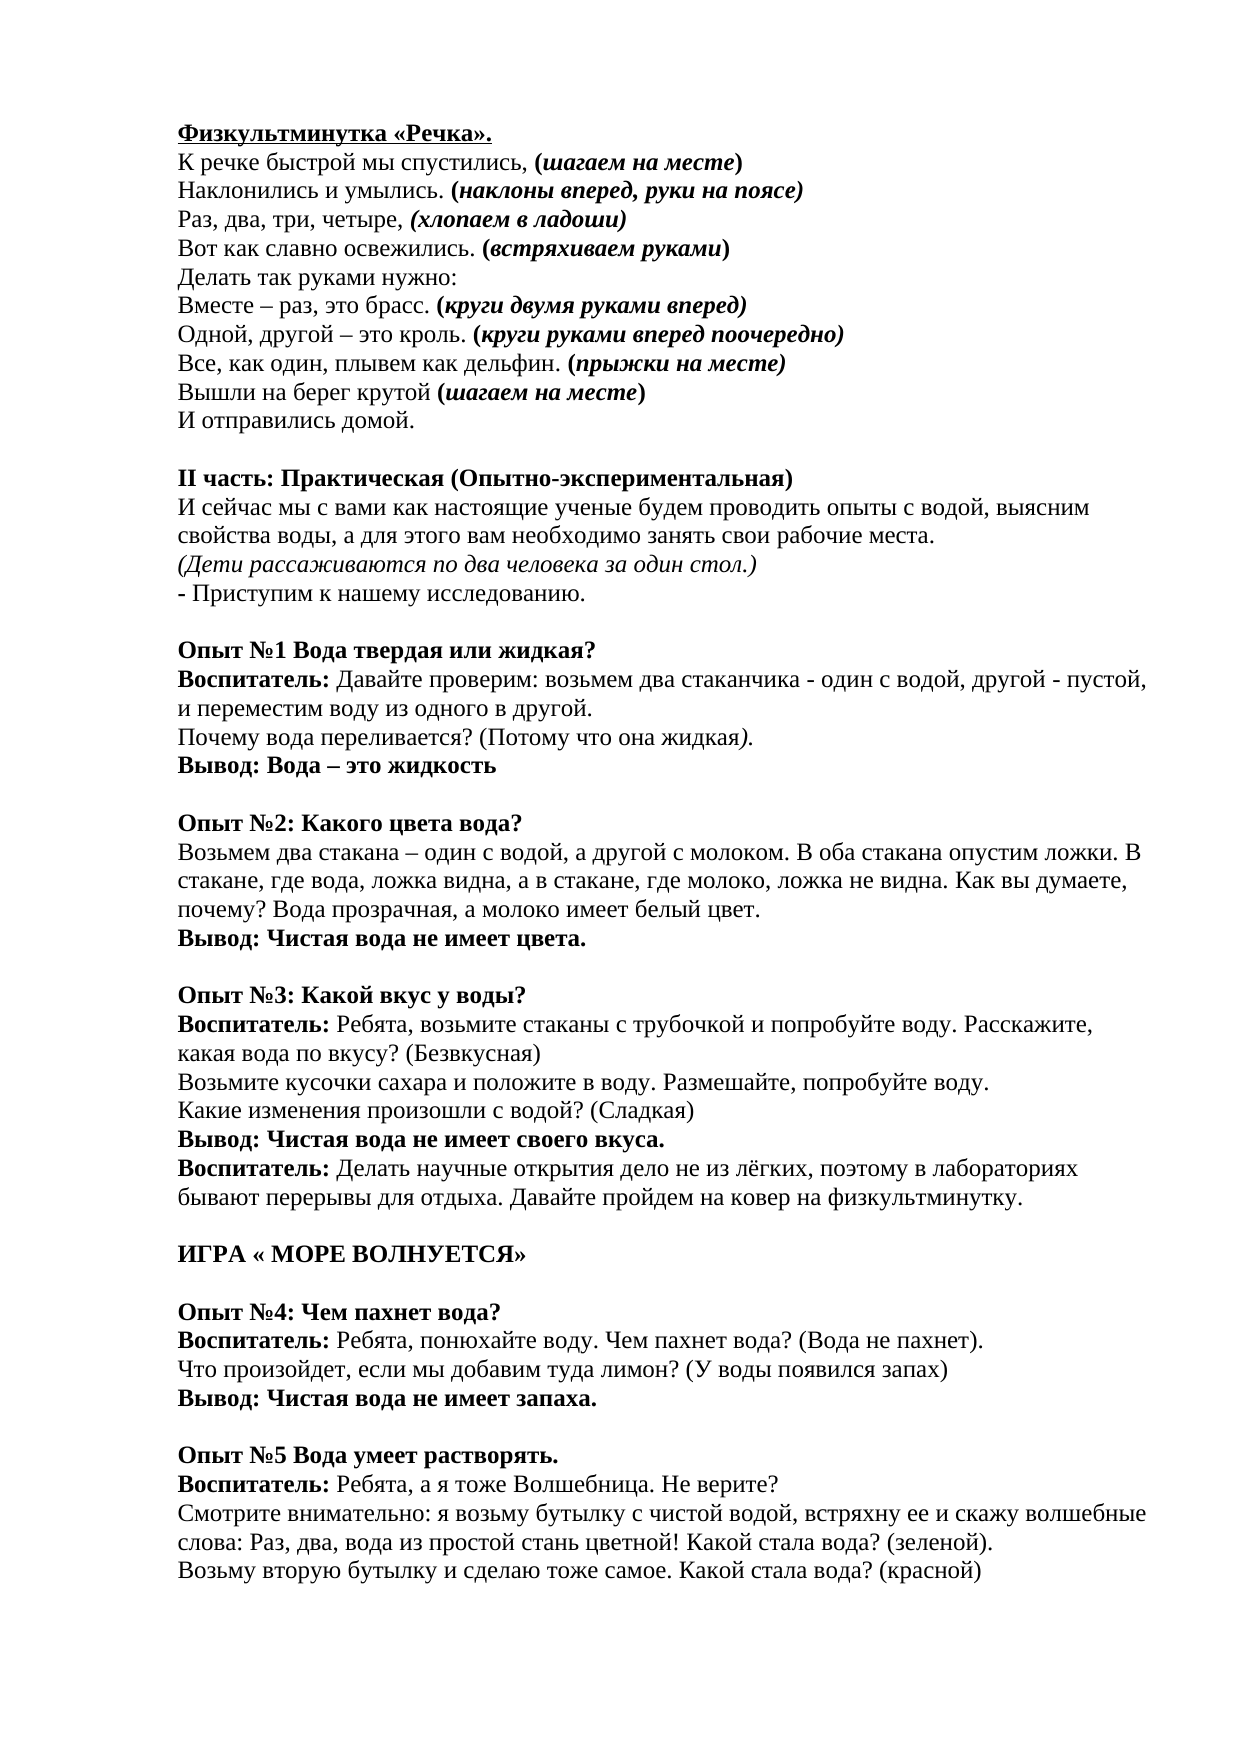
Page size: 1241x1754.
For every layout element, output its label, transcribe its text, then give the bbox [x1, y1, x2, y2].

text Все, как один, плывем как дельфин. (прыжки на месте) [177, 348, 1152, 377]
text Вывод: Чистая вода не имеет цвета. [177, 923, 1152, 952]
text Воспитатель: Ребята, а я тоже Волшебница. Не верите? [177, 1469, 1152, 1498]
text - Приступим к нашему исследованию. [177, 578, 1152, 607]
text Вывод: Чистая вода не имеет своего вкуса. [177, 1124, 1152, 1153]
text Возьмем два стакана – один с водой, а другой с молоком. В оба стакана опустим ложки. В стакане, где вода, ложка видна, а в стакане, где молоко, ложка не видна. Как вы думаете, почему? Вода прозрачная, а молоко имеет белый цвет. [177, 837, 1152, 923]
text И сейчас мы с вами как настоящие ученые будем проводить опыты с водой, выясним свойства воды, а для этого вам необходимо занять свои рабочие места. [177, 492, 1152, 549]
text II часть: Практическая (Опытно-экспериментальная) [177, 463, 1152, 492]
text Раз, два, три, четыре, (хлопаем в ладоши) [177, 204, 1152, 233]
text Делать так руками нужно: [177, 262, 1152, 291]
text Вот как славно освежились. (встряхиваем руками) [177, 233, 1152, 262]
text Опыт №4: Чем пахнет вода? [177, 1297, 1152, 1326]
text Вышли на берег крутой (шагаем на месте) [177, 377, 1152, 406]
text Возьмите кусочки сахара и положите в воду. Размешайте, попробуйте воду. [177, 1067, 1152, 1096]
text Воспитатель: Делать научные открытия дело не из лёгких, поэтому в лабораториях бывают перерывы для отдыха. Давайте пройдем на ковер на физкультминутку. [177, 1153, 1152, 1211]
text Воспитатель: Ребята, понюхайте воду. Чем пахнет вода? (Вода не пахнет). [177, 1326, 1152, 1354]
text Воспитатель: Давайте проверим: возьмем два стаканчика - один с водой, другой - пустой, и переместим воду из одного в другой. [177, 664, 1152, 722]
text Опыт №1 Вода твердая или жидкая? [177, 636, 1152, 664]
text Наклонились и умылись. (наклоны вперед, руки на поясе) [177, 176, 1152, 204]
text (Дети рассаживаются по два человека за один стол.) [177, 549, 1152, 578]
text Что произойдет, если мы добавим туда лимон? (У воды появился запах) [177, 1354, 1152, 1383]
text Опыт №5 Вода умеет растворять. [177, 1441, 1152, 1469]
text Возьму вторую бутылку и сделаю тоже самое. Какой стала вода? (красной) [177, 1556, 1152, 1584]
text Вывод: Вода – это жидкость [177, 751, 1152, 779]
text Опыт №3: Какой вкус у воды? [177, 981, 1152, 1009]
text Одной, другой – это кроль. (круги руками вперед поочередно) [177, 319, 1152, 348]
text Какие изменения произошли с водой? (Сладкая) [177, 1096, 1152, 1124]
text Почему вода переливается? (Потому что она жидкая). [177, 722, 1152, 751]
text Опыт №2: Какого цвета вода? [177, 808, 1152, 837]
text Физкультминутка «Речка». [177, 118, 1152, 147]
text Воспитатель: Ребята, возьмите стаканы с трубочкой и попробуйте воду. Расскажите, какая вода по вкусу? (Безвкусная) [177, 1009, 1152, 1067]
text Вывод: Чистая вода не имеет запаха. [177, 1383, 1152, 1412]
text Вместе – раз, это брасс. (круги двумя руками вперед) [177, 291, 1152, 319]
text ИГРА « МОРЕ ВОЛНУЕТСЯ» [177, 1239, 1152, 1268]
text И отправились домой. [177, 406, 1152, 434]
text Смотрите внимательно: я возьму бутылку с чистой водой, встряхну ее и скажу волшебные слова: Раз, два, вода из простой стань цветной! Какой стала вода? (зеленой). [177, 1498, 1152, 1556]
text К речке быстрой мы спустились, (шагаем на месте) [177, 147, 1152, 176]
